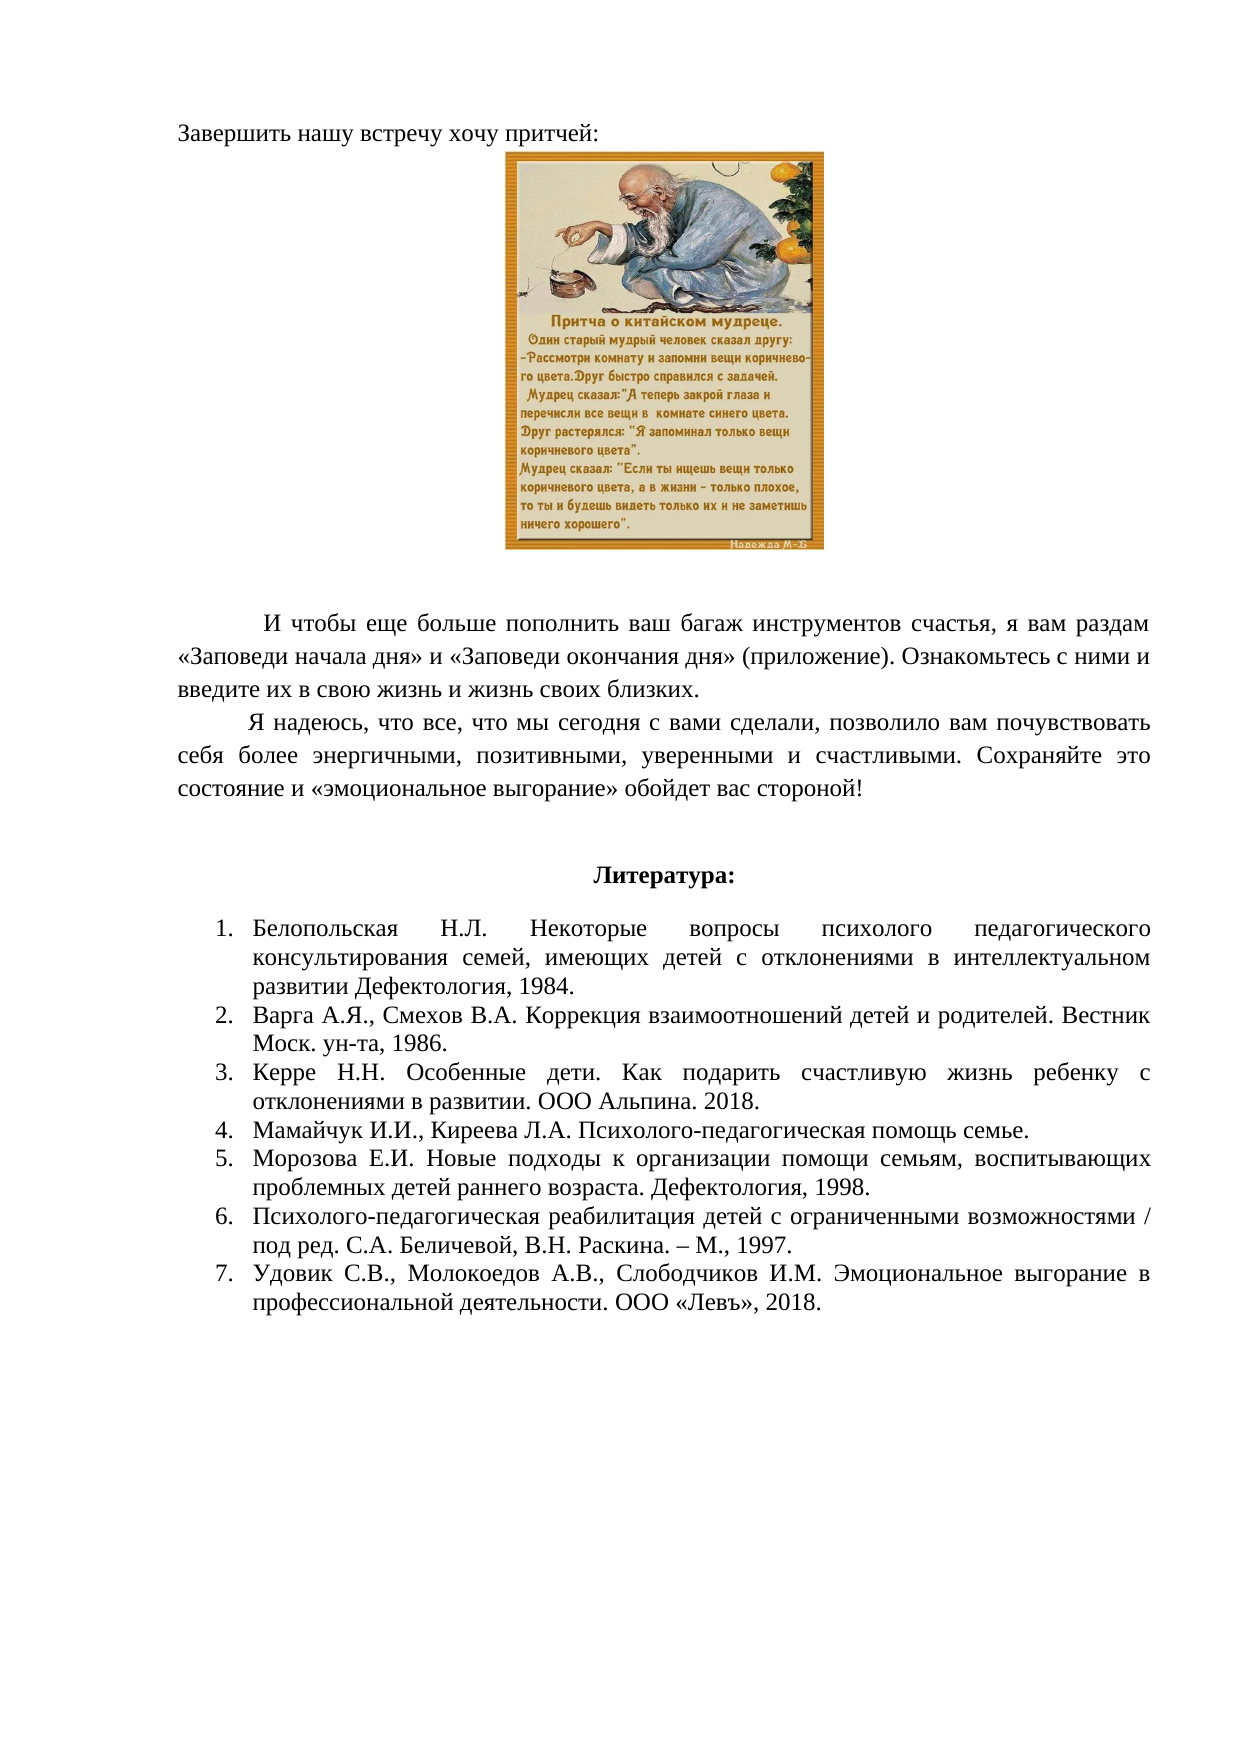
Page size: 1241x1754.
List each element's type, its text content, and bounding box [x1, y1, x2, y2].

list Варга А.Я., Смехов В.А. Коррекция взаимоотношений детей и родителей. Вестник Моск. ун-та, 1986. [215, 1000, 1152, 1057]
list Белопольская Н.Л. Некоторые вопросы психолого педагогического консультирования семей, имеющих детей с отклонениями в интеллектуальном развитии Дефектология, 1984. [215, 913, 1152, 1000]
list Психолого-педагогическая реабилитация детей с ограниченными возможностями / под ред. С.А. Беличевой, В.Н. Раскина. – М., 1997. [215, 1201, 1152, 1258]
text И чтобы еще больше пополнить ваш багаж инструментов счастья, я вам раздам «Заповеди начала дня» и «Заповеди окончания дня» (приложение). Ознакомьтесь с ними и введите их в свою жизнь и жизнь своих близких. [177, 608, 1152, 702]
picture [504, 151, 825, 550]
text Литература: [177, 860, 1152, 888]
text Завершить нашу встречу хочу притчей: [177, 118, 1152, 147]
list Удовик С.В., Молокоедов А.В., Слободчиков И.М. Эмоциональное выгорание в профессиональной деятельности. ООО «Левъ», 2018. [215, 1258, 1152, 1316]
list Морозова Е.И. Новые подходы к организации помощи семьям, воспитывающих проблемных детей раннего возраста. Дефектология, 1998. [215, 1143, 1152, 1201]
text Я надеюсь, что все, что мы сегодня с вами сделали, позволило вам почувствовать себя более энергичными, позитивными, уверенными и счастливыми. Сохраняйте это состояние и «эмоциональное выгорание» обойдет вас стороной! [177, 707, 1152, 802]
list Мамайчук И.И., Киреева Л.А. Психолого-педагогическая помощь семье. [215, 1115, 1152, 1143]
list Керре Н.Н. Особенные дети. Как подарить счастливую жизнь ребенку с отклонениями в развитии. ООО Альпина. 2018. [215, 1057, 1152, 1115]
